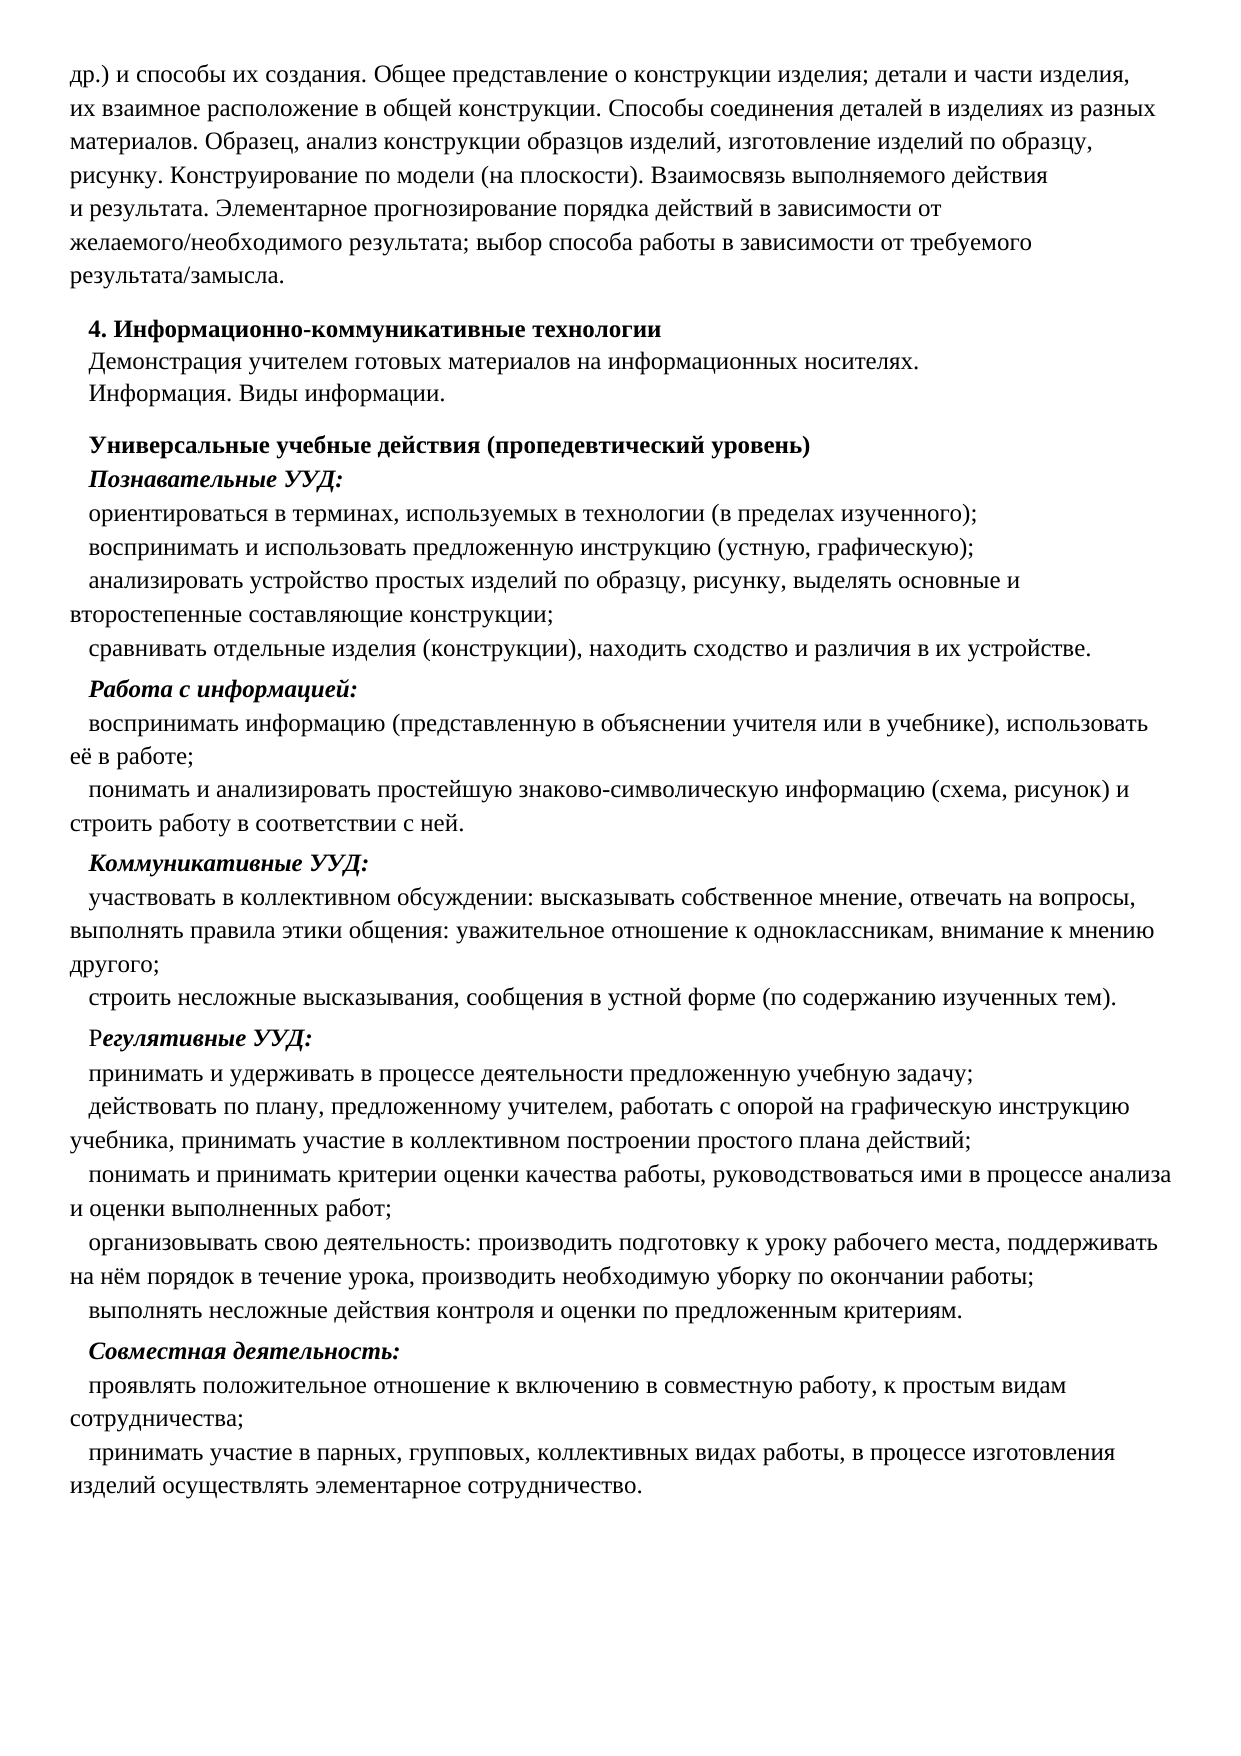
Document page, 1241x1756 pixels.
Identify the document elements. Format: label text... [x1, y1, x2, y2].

text и результата. Элементарное прогнозирование порядка действий в зависимости от желаемого/необходимого результата; выбор способа работы в зависимости от требуемого результата/замысла. [69, 193, 1033, 289]
text Демонстрация учителем готовых материалов на информационных носителях. Информация. Виды информации. [88, 346, 933, 407]
text принимать участие в парных, групповых, коллективных видах работы, в процессе изготовления изделий осуществлять элементарное сотрудничество. [69, 1437, 1182, 1499]
text проявлять положительное отношение к включению в совместную работу, к простым видам сотрудничества; [69, 1370, 1182, 1432]
subtitle Работа с информацией: [88, 674, 1182, 703]
text организовывать свою деятельность: производить подготовку к уроку рабочего места, поддерживать на нём порядок в течение урока, производить необходимую уборку по окончании работы; [69, 1227, 1164, 1290]
subtitle Познавательные УУД: [88, 464, 1182, 493]
text строить несложные высказывания, сообщения в устной форме (по содержанию изученных тем). Регулятивные УУД: [88, 982, 1182, 1052]
text др.) и способы их создания. Общее представление о конструкции изделия; детали и части изделия, их взаимное расположение в общей конструкции. Способы соединения деталей в изделиях из разных материалов. Образец, анализ конструкции образцов изделий, изготовление изделий по образцу, рисунку. Конструирование по модели (на плоскости). Взаимосвязь выполняемого действия [69, 59, 1156, 189]
text понимать и принимать критерии оценки качества работы, руководствоваться ими в процессе анализа и оценки выполненных работ; [69, 1159, 1179, 1222]
text действовать по плану, предложенному учителем, работать с опорой на графическую инструкцию учебника, принимать участие в коллективном построении простого плана действий; [69, 1091, 1182, 1154]
subtitle Совместная деятельность: [88, 1336, 1182, 1365]
text понимать и анализировать простейшую знаково-символическую информацию (схема, рисунок) и строить работу в соответствии с ней. [69, 774, 1132, 836]
text ориентироваться в терминах, используемых в технологии (в пределах изученного); воспринимать и использовать предложенную инструкцию (устную, графическую); анализировать устройство простых изделий по образцу, рисунку, выделять основные и [88, 498, 1083, 594]
subtitle Универсальные учебные действия (пропедевтический уровень) [88, 431, 1182, 459]
subtitle Коммуникативные УУД: [88, 848, 1182, 877]
text выполнять несложные действия контроля и оценки по предложенным критериям. [88, 1295, 1182, 1324]
subtitle Информационно-коммуникативные технологии [88, 314, 1182, 342]
text воспринимать информацию (представленную в объяснении учителя или в учебнике), использовать её в работе; [69, 708, 1164, 770]
text сравнивать отдельные изделия (конструкции), находить сходство и различия в их устройстве. [88, 633, 1182, 662]
text участвовать в коллективном обсуждении: высказывать собственное мнение, отвечать на вопросы, выполнять правила этики общения: уважительное отношение к одноклассникам, внимание к мнению другого; [69, 882, 1182, 977]
text второстепенные составляющие конструкции; [69, 599, 1182, 628]
text принимать и удерживать в процессе деятельности предложенную учебную задачу; [88, 1064, 1182, 1086]
